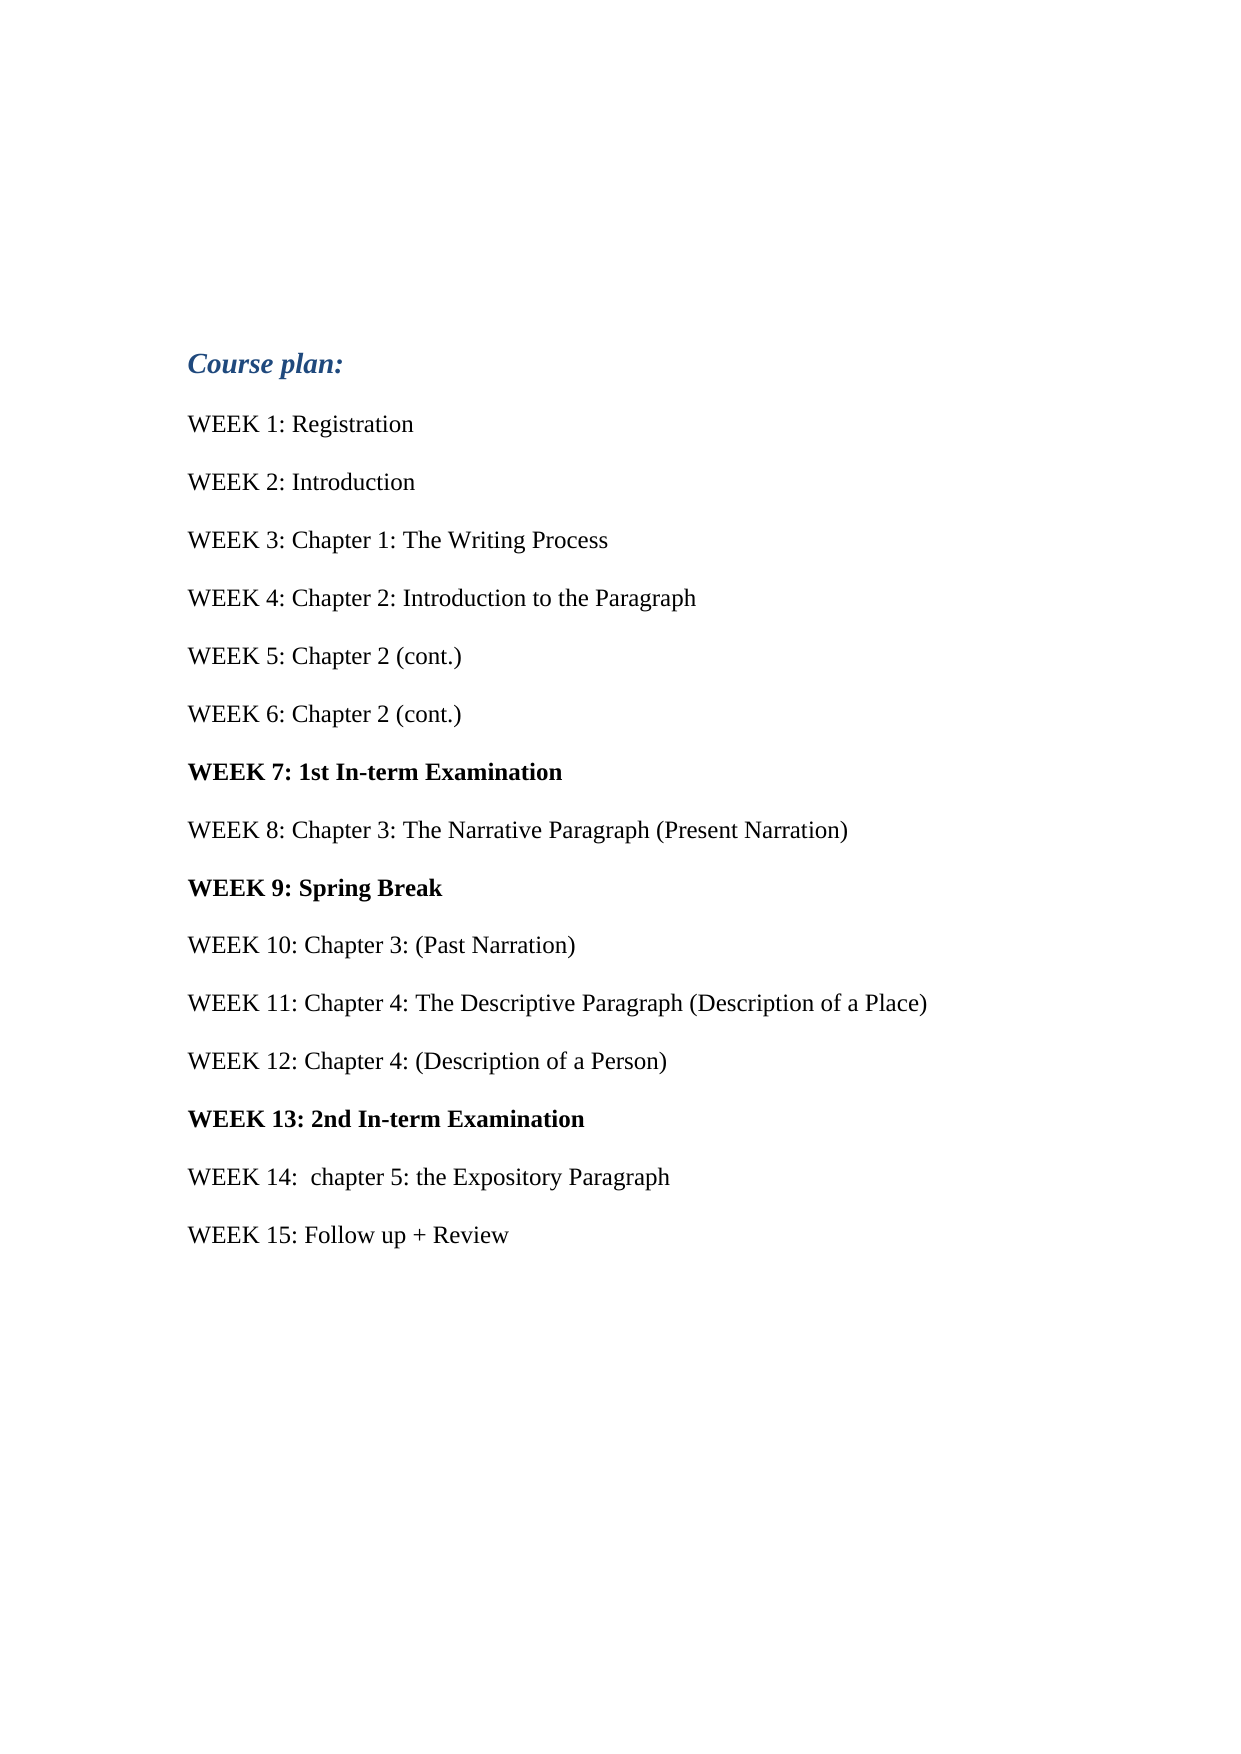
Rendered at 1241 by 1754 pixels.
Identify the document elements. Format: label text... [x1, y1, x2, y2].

text WEEK 7: 1st In-term Examination [187, 757, 1053, 786]
text WEEK 8: Chapter 3: The Narrative Paragraph (Present Narration) [187, 815, 1053, 843]
text WEEK 13: 2nd In-term Examination [187, 1104, 1053, 1133]
text WEEK 5: Chapter 2 (cont.) [187, 641, 1053, 670]
text Course plan: [187, 347, 1053, 380]
text WEEK 14: chapter 5: the Expository Paragraph [187, 1162, 1053, 1191]
text WEEK 9: Spring Break [187, 873, 1053, 901]
text WEEK 10: Chapter 3: (Past Narration) [187, 931, 1053, 959]
text WEEK 3: Chapter 1: The Writing Process [187, 525, 1053, 554]
text WEEK 15: Follow up + Review [187, 1220, 1053, 1249]
text WEEK 1: Registration [187, 409, 1053, 438]
text WEEK 6: Chapter 2 (cont.) [187, 699, 1053, 728]
text WEEK 12: Chapter 4: (Description of a Person) [187, 1046, 1053, 1075]
text WEEK 4: Chapter 2: Introduction to the Paragraph [187, 583, 1053, 612]
text WEEK 2: Introduction [187, 467, 1053, 496]
text WEEK 11: Chapter 4: The Descriptive Paragraph (Description of a Place) [187, 988, 1053, 1017]
